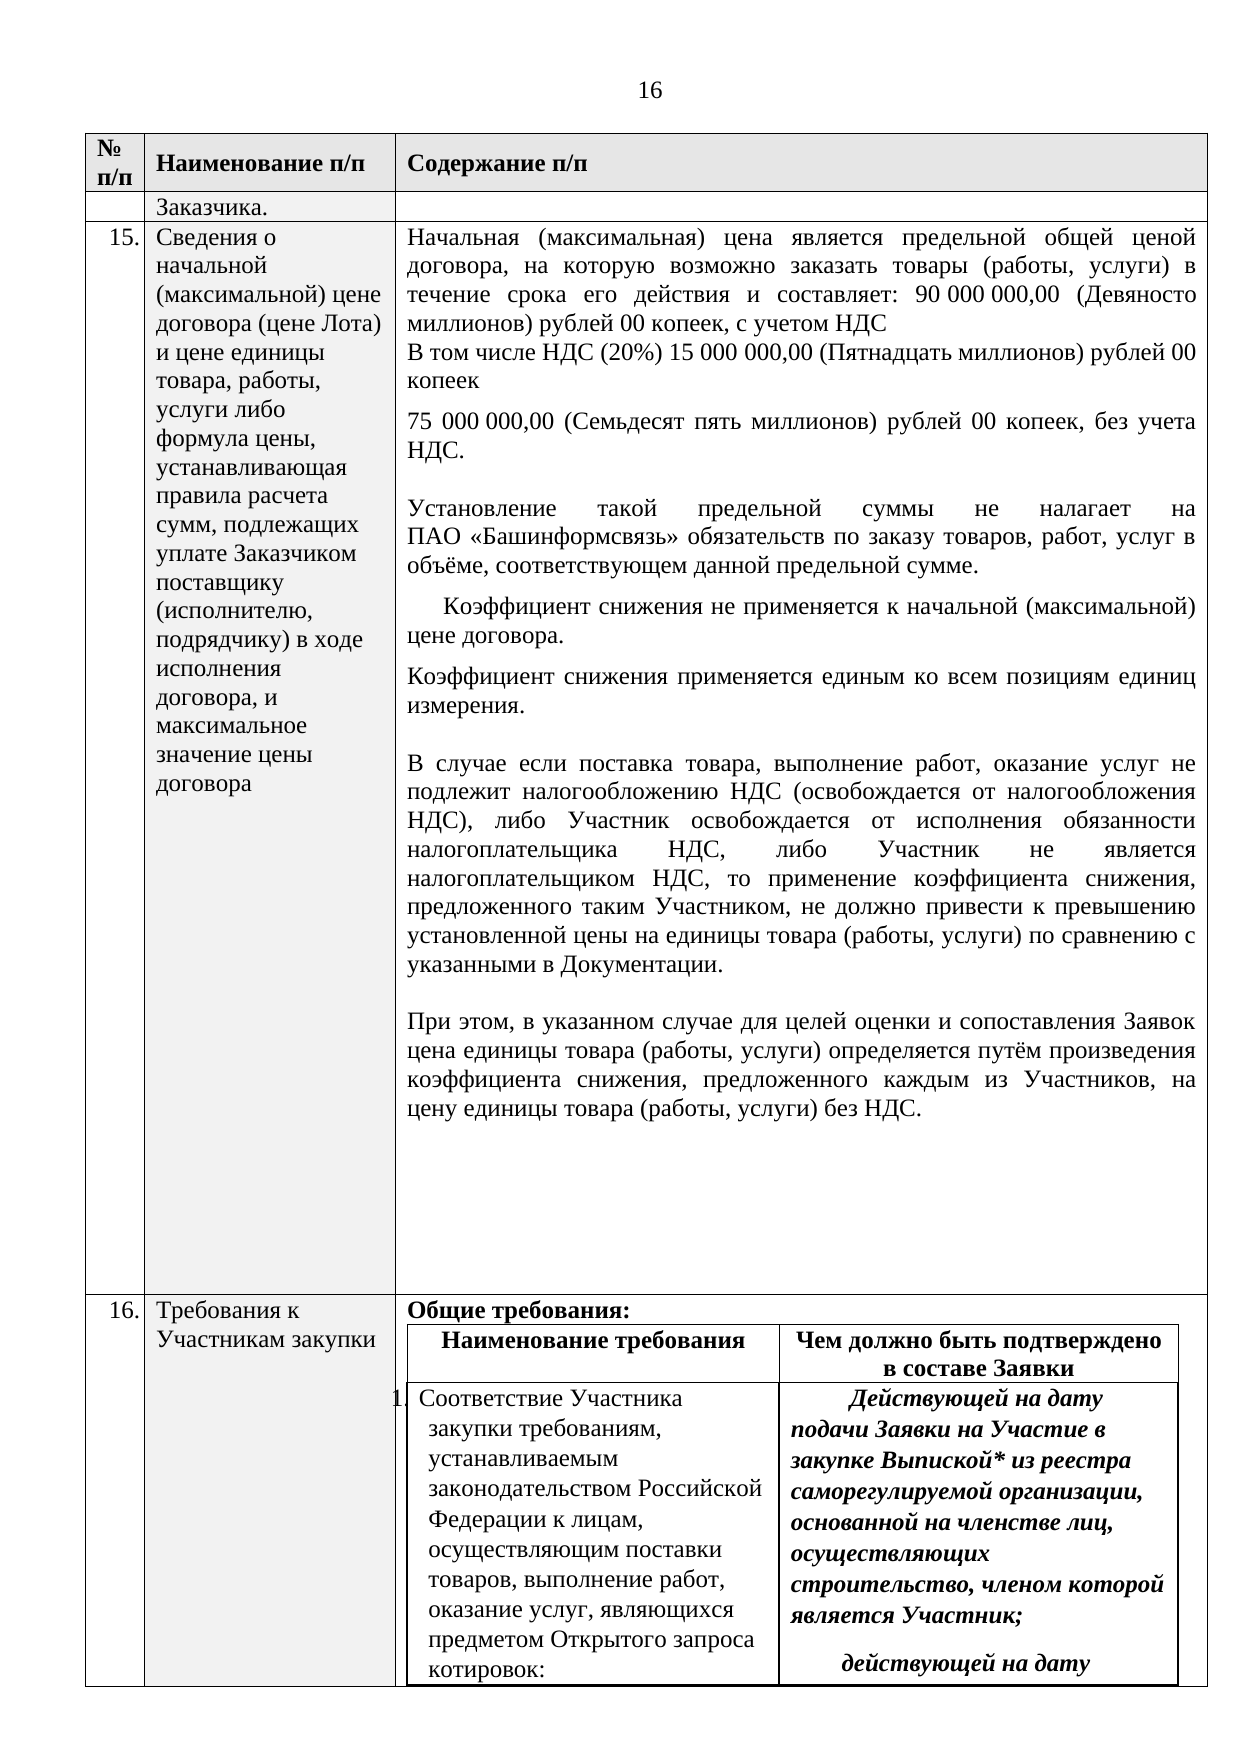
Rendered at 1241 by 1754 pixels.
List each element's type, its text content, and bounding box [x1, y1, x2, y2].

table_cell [396, 192, 1207, 221]
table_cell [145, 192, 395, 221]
table_cell Сведения о начальной (максимальной) цене договора (цене Лота) и цене единицы товара, работы, услуги либо формула цены, устанавливающая правила расчета сумм, подлежащих уплате Заказчиком поставщику (исполнителю, подрядчику) в ходе исполнения договора, и максимальное значение цены договора [145, 222, 395, 1294]
table_cell [86, 222, 144, 1294]
table_cell [86, 1295, 144, 1686]
table_cell [86, 192, 144, 221]
table_header Наименование п/п [145, 134, 395, 191]
table_cell Начальная (максимальная) цена является предельной общей ценой договора, на которую возможно заказать товары (работы, услуги) в течение срока его действия и составляет: 90 000 000,00 (Девяносто миллионов) рублей 00 копеек, с учетом НДС В том числе НДС (20%) 15 000 000,00 (Пятнадцать миллионов) рублей 00 копеек 75 000 000,00 (Семьдесят пять миллионов) рублей 00 копеек, без учета НДС. Установление такой предельной суммы не налагает на ПАО «Башинформсвязь» обязательств по заказу товаров, работ, услуг в объёме, соответствующем данной предельной сумме. Коэффициент снижения не применяется к начальной (максимальной) цене договора. Коэффициент снижения применяется единым ко всем позициям единиц измерения. В случае если поставка товара, выполнение работ, оказание услуг не подлежит налогообложению НДС (освобождается от налогообложения НДС), либо Участник освобождается от исполнения обязанности налогоплательщика НДС, либо Участник не является налогоплательщиком НДС, то применение коэффициента снижения, предложенного таким Участником, не должно привести к превышению установленной цены на единицы товара (работы, услуги) по сравнению с указанными в Документации. При этом, в указанном случае для целей оценки и сопоставления Заявок цена единицы товара (работы, услуги) определяется путём произведения коэффициента снижения, предложенного каждым из Участников, на цену единицы товара (работы, услуги) без НДС. [396, 222, 1207, 1294]
table_header № п/п [86, 134, 144, 191]
table_cell Требования к Участникам закупки [145, 1295, 395, 1686]
table_header Содержание п/п [396, 134, 1207, 191]
